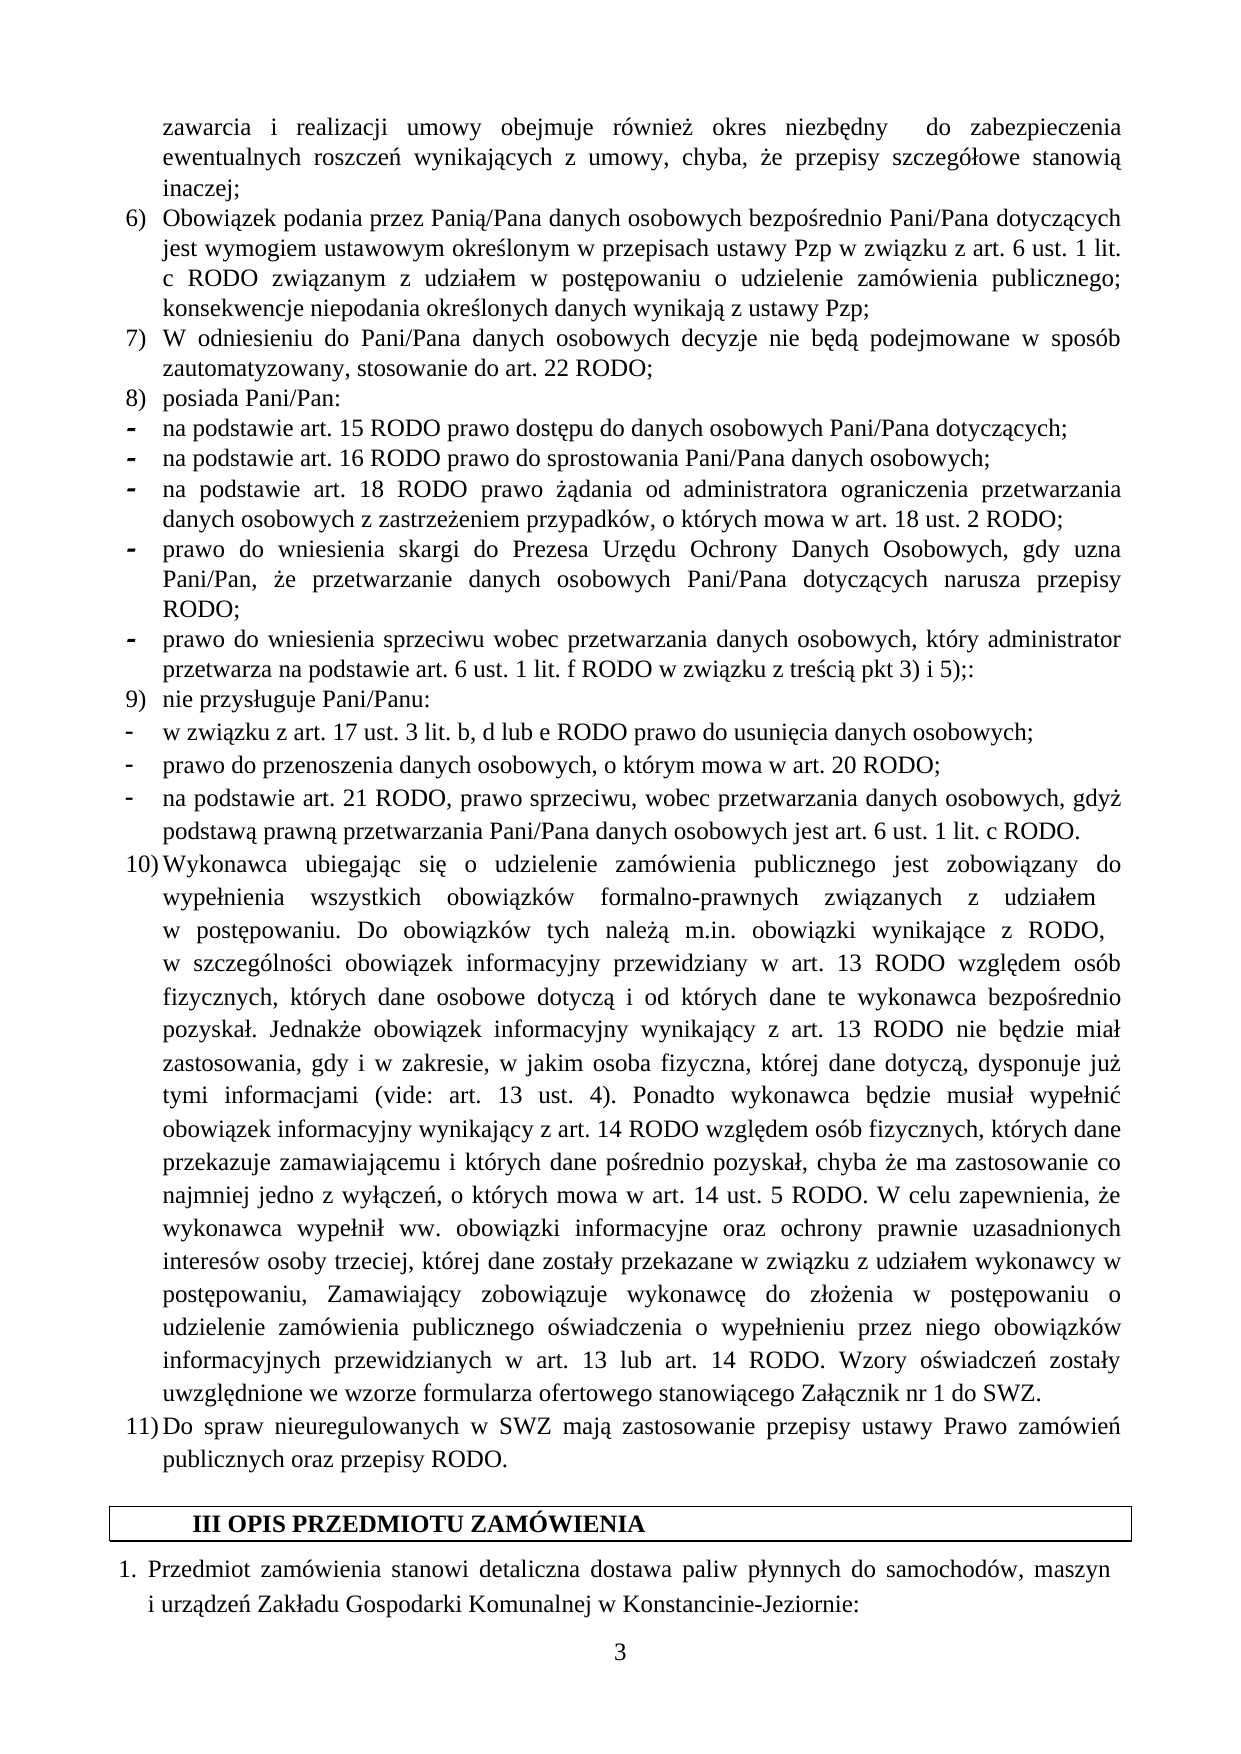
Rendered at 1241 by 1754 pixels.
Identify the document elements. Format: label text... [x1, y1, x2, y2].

list Przedmiot zamówienia stanowi detaliczna dostawa paliw płynnych do samochodów, maszyn i urządzeń Zakładu Gospodarki Komunalnej w Konstancinie-Jeziornie: [118, 1554, 1122, 1617]
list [125, 112, 1122, 201]
list w związku z art. 17 ust. 3 lit. b, d lub e RODO prawo do usunięcia danych osobowych; [125, 717, 1122, 746]
list prawo do wniesienia sprzeciwu wobec przetwarzania danych osobowych, który administrator przetwarza na podstawie art. 6 ust. 1 lit. f RODO w związku z treścią pkt 3) i 5);: [125, 624, 1122, 683]
list III OPIS PRZEDMIOTU ZAMÓWIENIA [110, 1507, 1131, 1540]
list prawo do wniesienia skargi do Prezesa Urzędu Ochrony Danych Osobowych, gdy uzna Pani/Pan, że przetwarzanie danych osobowych Pani/Pana dotyczących narusza przepisy RODO; [125, 534, 1122, 623]
list posiada Pani/Pan: [125, 383, 1122, 412]
list Do spraw nieuregulowanych w SWZ mają zastosowanie przepisy ustawy Prawo zamówień publicznych oraz przepisy RODO. [125, 1411, 1122, 1473]
list na podstawie art. 15 RODO prawo dostępu do danych osobowych Pani/Pana dotyczących; [125, 413, 1122, 442]
list W odniesieniu do Pani/Pana danych osobowych decyzje nie będą podejmowane w sposób zautomatyzowany, stosowanie do art. 22 RODO; [125, 323, 1122, 382]
list na podstawie art. 16 RODO prawo do sprostowania Pani/Pana danych osobowych; [125, 443, 1122, 472]
list Obowiązek podania przez Panią/Pana danych osobowych bezpośrednio Pani/Pana dotyczących jest wymogiem ustawowym określonym w przepisach ustawy Pzp w związku z art. 6 ust. 1 lit. c RODO związanym z udziałem w postępowaniu o udzielenie zamówienia publicznego; konsekwencje niepodania określonych danych wynikają z ustawy Pzp; [125, 203, 1122, 322]
list prawo do przenoszenia danych osobowych, o którym mowa w art. 20 RODO; [125, 750, 1122, 779]
list na podstawie art. 18 RODO prawo żądania od administratora ograniczenia przetwarzania danych osobowych z zastrzeżeniem przypadków, o których mowa w art. 18 ust. 2 RODO; [125, 474, 1122, 532]
list na podstawie art. 21 RODO, prawo sprzeciwu, wobec przetwarzania danych osobowych, gdyż podstawą prawną przetwarzania Pani/Pana danych osobowych jest art. 6 ust. 1 lit. c RODO. [125, 783, 1122, 845]
list Wykonawca ubiegając się o udzielenie zamówienia publicznego jest zobowiązany do wypełnienia wszystkich obowiązków formalno-prawnych związanych z udziałem w postępowaniu. Do obowiązków tych należą m.in. obowiązki wynikające z RODO, w szczególności obowiązek informacyjny przewidziany w art. 13 RODO względem osób fizycznych, których dane osobowe dotyczą i od których dane te wykonawca bezpośrednio pozyskał. Jednakże obowiązek informacyjny wynikający z art. 13 RODO nie będzie miał zastosowania, gdy i w zakresie, w jakim osoba fizyczna, której dane dotyczą, dysponuje już tymi informacjami (vide: art. 13 ust. 4). Ponadto wykonawca będzie musiał wypełnić obowiązek informacyjny wynikający z art. 14 RODO względem osób fizycznych, których dane przekazuje zamawiającemu i których dane pośrednio pozyskał, chyba że ma zastosowanie co najmniej jedno z wyłączeń, o których mowa w art. 14 ust. 5 RODO. W celu zapewnienia, że wykonawca wypełnił ww. obowiązki informacyjne oraz ochrony prawnie uzasadnionych interesów osoby trzeciej, której dane zostały przekazane w związku z udziałem wykonawcy w postępowaniu, Zamawiający zobowiązuje wykonawcę do złożenia w postępowaniu o udzielenie zamówienia publicznego oświadczenia o wypełnieniu przez niego obowiązków informacyjnych przewidzianych w art. 13 lub art. 14 RODO. Wzory oświadczeń zostały uwzględnione we wzorze formularza ofertowego stanowiącego Załącznik nr 1 do SWZ. [125, 849, 1122, 1407]
list nie przysługuje Pani/Panu: [125, 684, 1122, 713]
